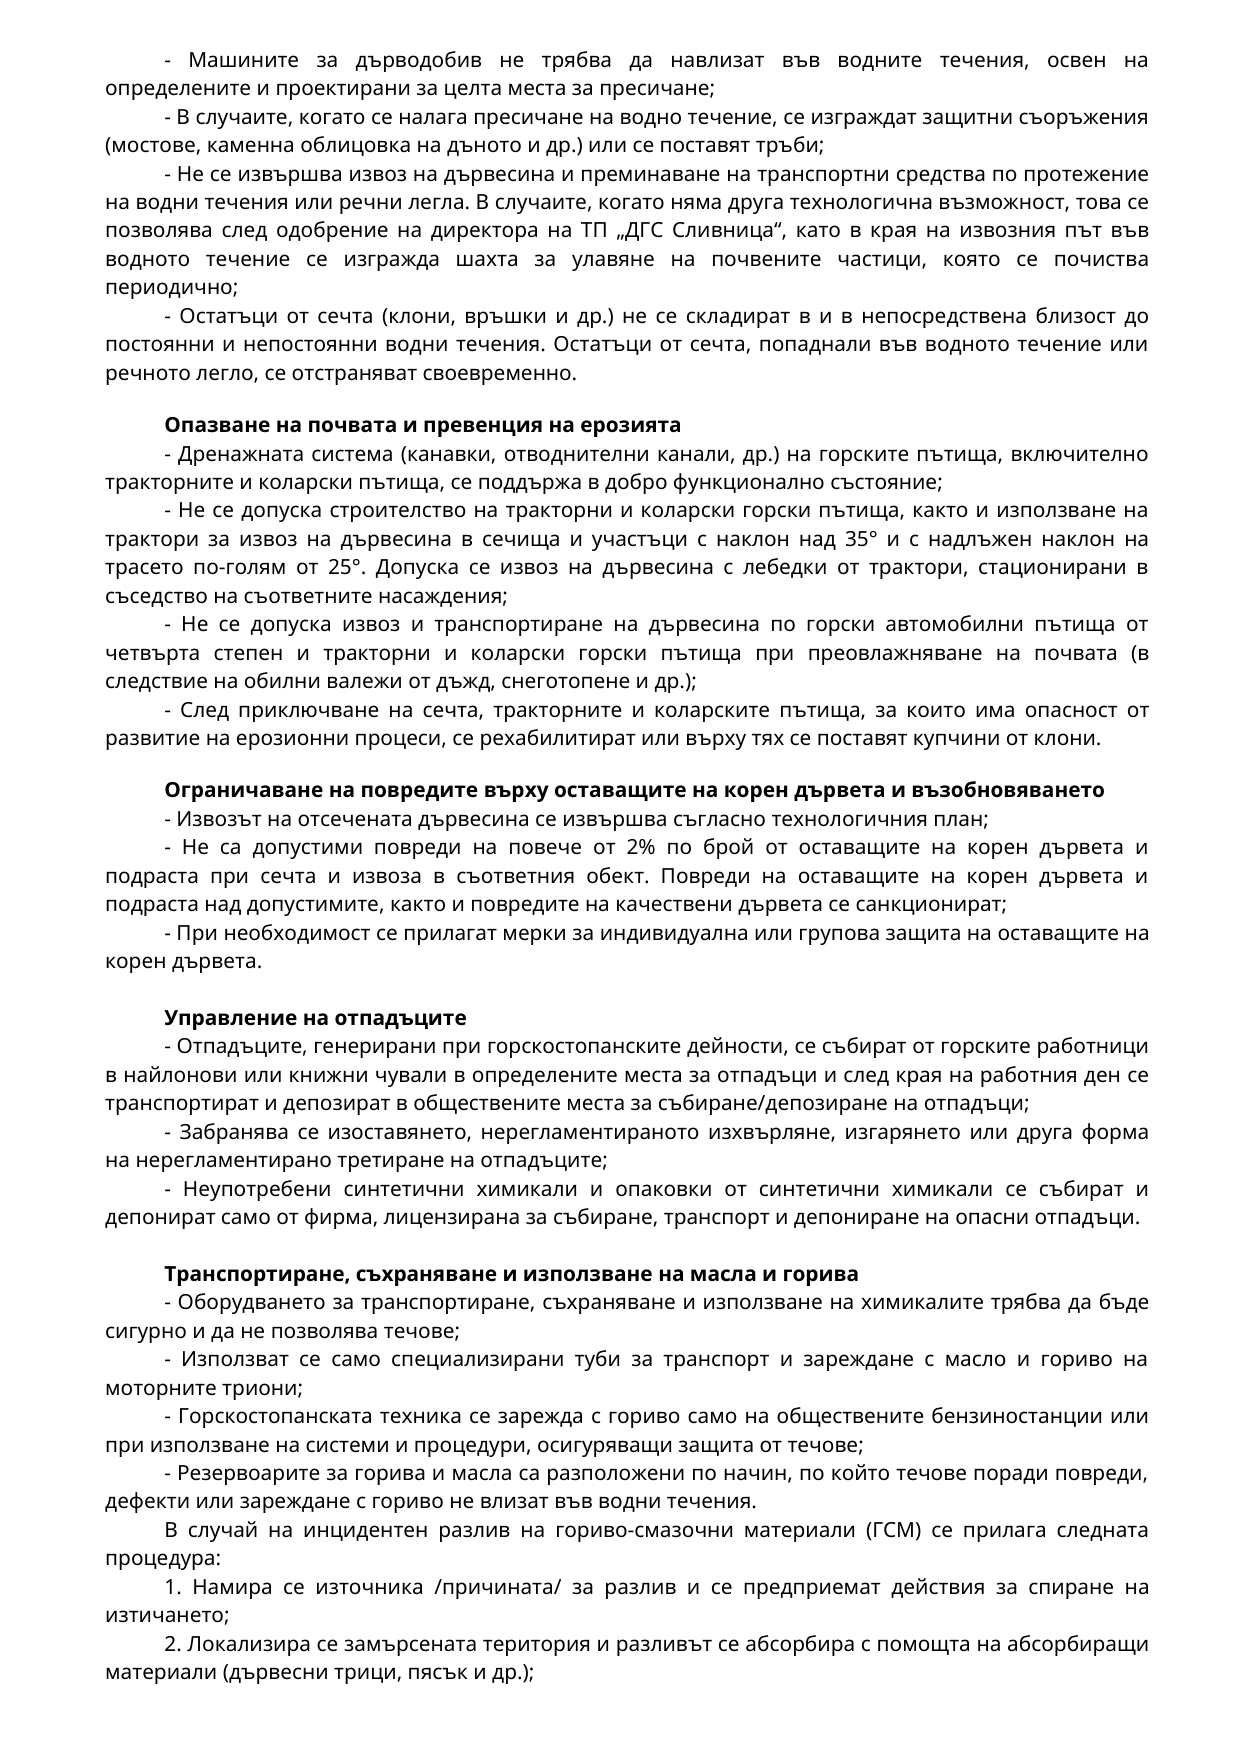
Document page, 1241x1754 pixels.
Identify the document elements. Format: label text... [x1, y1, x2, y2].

text - Не се допуска строителство на тракторни и коларски горски пътища, както и използване на трактори за извоз на дървесина в сечища и участъци с наклон над 35° и с надлъжен наклон на трасето по-голям от 25°. Допуска се извоз на дървесина с лебедки от трактори, стационирани в съседство на съответните насаждения; [105, 496, 1150, 609]
text - Машините за дърводобив не трябва да навлизат във водните течения, освен на определените и проектирани за целта места за пресичане; [105, 45, 1150, 102]
text - В случаите, когато се налага пресичане на водно течение, се изграждат защитни съоръжения (мостове, каменна облицовка на дъното и др.) или се поставят тръби; [105, 102, 1150, 159]
text - Остатъци от сечта (клони, връшки и др.) не се складират в и в непосредствена близост до постоянни и непостоянни водни течения. Остатъци от сечта, попаднали във водното течение или речното легло, се отстраняват своевременно. [105, 301, 1150, 386]
text - Не се извършва извоз на дървесина и преминаване на транспортни средства по протежение на водни течения или речни легла. В случаите, когато няма друга технологична възможност, това се позволява след одобрение на директора на ТП „ДГС Сливница“, като в края на извозния път във водното течение се изгражда шахта за улавяне на почвените частици, която се почиства периодично; [105, 159, 1150, 301]
text Управление на отпадъците [105, 1003, 1150, 1032]
text 2. Локализира се замърсената територия и разливът се абсорбира с помощта на абсорбиращи материали (дървесни трици, пясък и др.); [105, 1629, 1150, 1686]
text - Извозът на отсечената дървесина се извършва съгласно технологичния план; [105, 804, 1150, 832]
text - Не са допустими повреди на повече от 2% по брой от оставащите на корен дървета и подраста при сечта и извоза в съответния обект. Повреди на оставащите на корен дървета и подраста над допустимите, както и повредите на качествени дървета се санкционират; [105, 832, 1150, 918]
text В случай на инцидентен разлив на гориво-смазочни материали (ГСМ) се прилага следната процедура: [105, 1515, 1150, 1572]
text 1. Намира се източника /причината/ за разлив и се предприемат действия за спиране на изтичането; [105, 1572, 1150, 1629]
text - Дренажната система (канавки, отводнителни канали, др.) на горските пътища, включително тракторните и коларски пътища, се поддържа в добро функционално състояние; [105, 439, 1150, 496]
text - Резервоарите за горива и масла са разположени по начин, по който течове поради повреди, дефекти или зареждане с гориво не влизат във водни течения. [105, 1458, 1150, 1515]
text - Не се допуска извоз и транспортиране на дървесина по горски автомобилни пътища от четвърта степен и тракторни и коларски горски пътища при преовлажняване на почвата (в следствие на обилни валежи от дъжд, снеготопене и др.); [105, 609, 1150, 695]
text Транспортиране, съхраняване и използване на масла и горива [105, 1259, 1150, 1287]
text - Оборудването за транспортиране, съхраняване и използване на химикалите трябва да бъде сигурно и да не позволява течове; [105, 1287, 1150, 1344]
text Опазване на почвата и превенция на ерозията [105, 410, 1150, 439]
text Ограничаване на повредите върху оставащите на корен дървета и възобновяването [105, 776, 1150, 804]
text - Неупотребени синтетични химикали и опаковки от синтетични химикали се събират и депонират само от фирма, лицензирана за събиране, транспорт и депониране на опасни отпадъци. [105, 1174, 1150, 1231]
text - Забранява се изоставянето, нерегламентираното изхвърляне, изгарянето или друга форма на нерегламентирано третиране на отпадъците; [105, 1117, 1150, 1174]
text - След приключване на сечта, тракторните и коларските пътища, за които има опасност от развитие на ерозионни процеси, се рехабилитират или върху тях се поставят купчини от клони. [105, 695, 1150, 752]
text - Отпадъците, генерирани при горскостопанските дейности, се събират от горските работници в найлонови или книжни чували в определените места за отпадъци и след края на работния ден се транспортират и депозират в обществените места за събиране/депозиране на отпадъци; [105, 1032, 1150, 1117]
text - При необходимост се прилагат мерки за индивидуална или групова защита на оставащите на корен дървета. [105, 918, 1150, 975]
text - Използват се само специализирани туби за транспорт и зареждане с масло и гориво на моторните триони; [105, 1344, 1150, 1401]
text - Горскостопанската техника се зарежда с гориво само на обществените бензиностанции или при използване на системи и процедури, осигуряващи защита от течове; [105, 1401, 1150, 1458]
